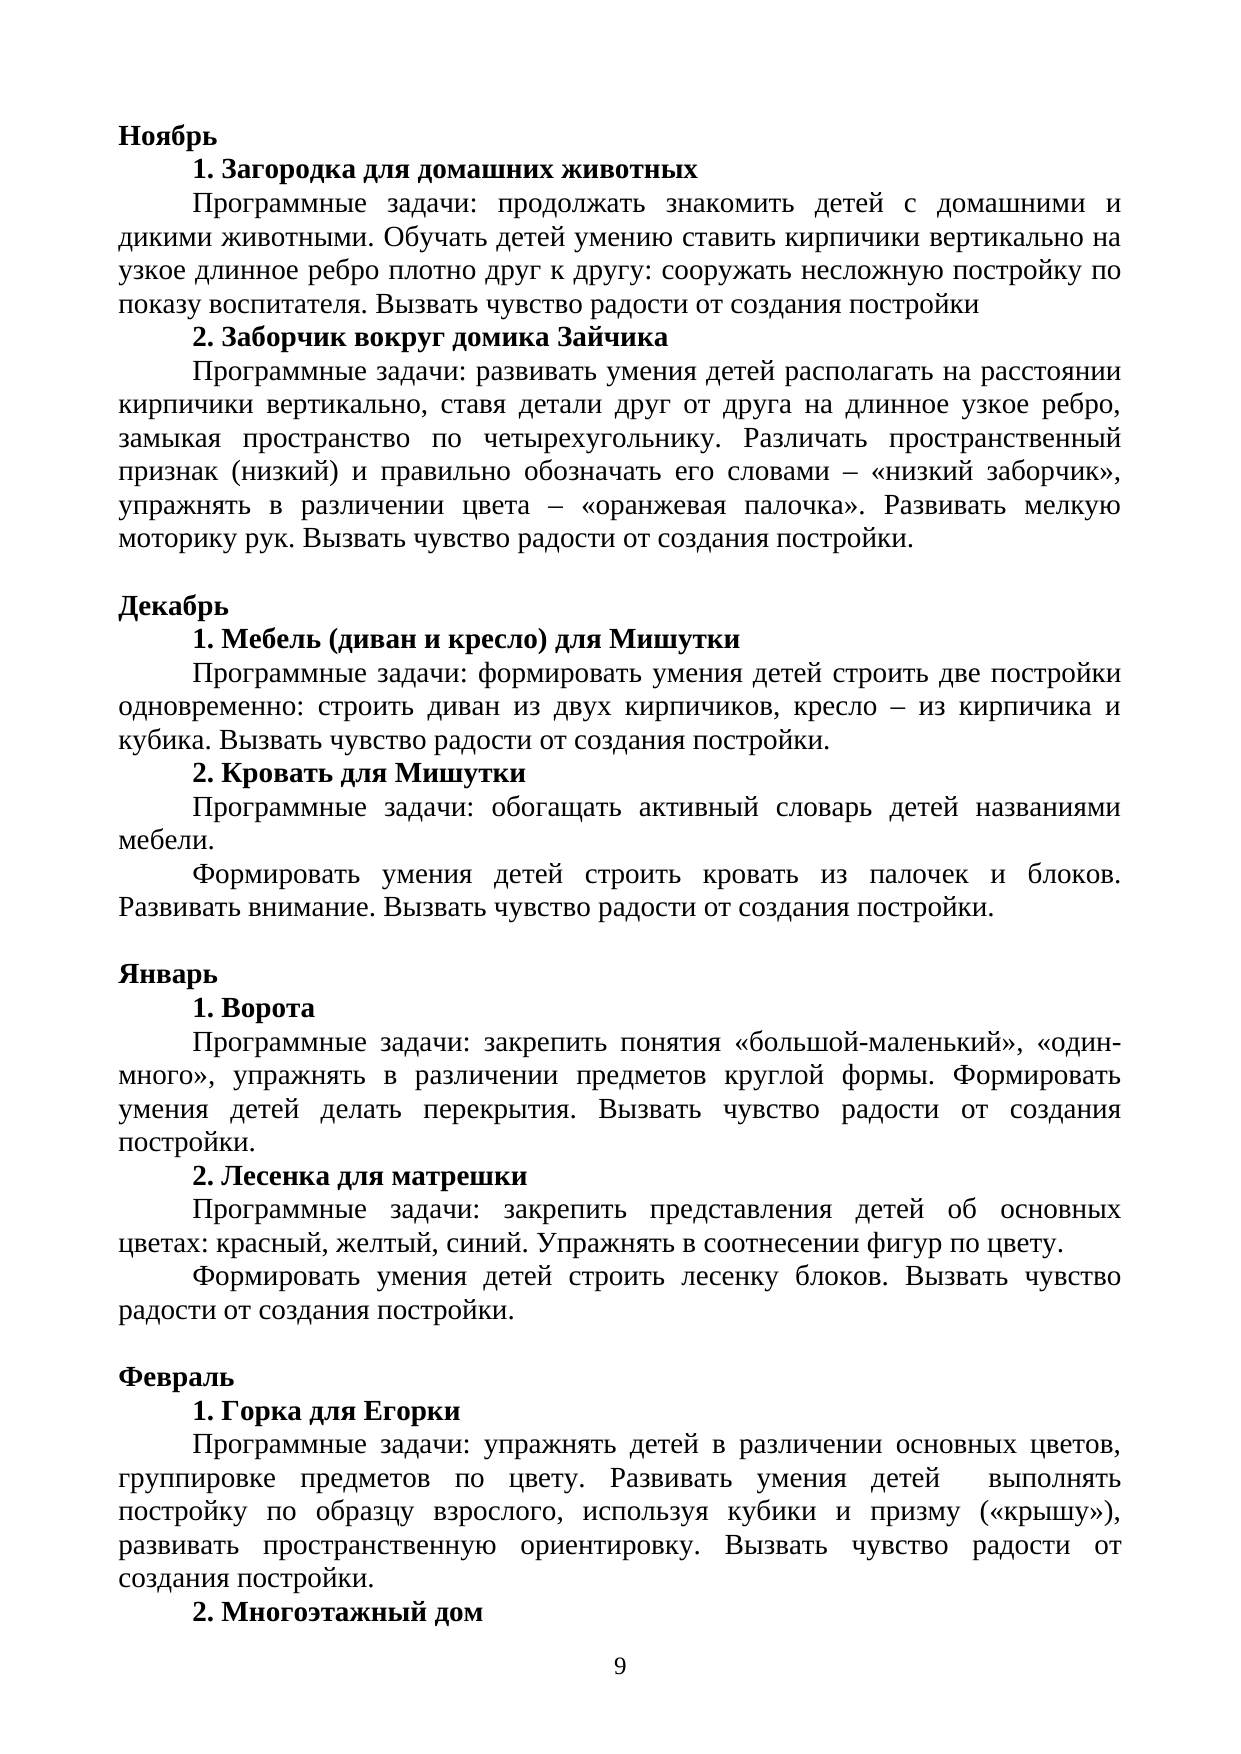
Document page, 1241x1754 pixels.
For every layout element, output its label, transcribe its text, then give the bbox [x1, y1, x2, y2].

text Программные задачи: обогащать активный словарь детей названиями мебели. [118, 789, 1122, 856]
text Программные задачи: продолжать знакомить детей с домашними и дикими животными. Обучать детей умению ставить кирпичики вертикально на узкое длинное ребро плотно друг к другу: сооружать несложную постройку по показу воспитателя. Вызвать чувство радости от создания постройки [118, 185, 1122, 319]
text Декабрь [118, 588, 1122, 621]
text 2. Лесенка для матрешки [118, 1158, 1122, 1191]
text Программные задачи: закрепить понятия «большой-маленький», «один-много», упражнять в различении предметов круглой формы. Формировать умения детей делать перекрытия. Вызвать чувство радости от создания постройки. [118, 1024, 1122, 1158]
text 1. Горка для Егорки [118, 1393, 1122, 1426]
text 2. Кровать для Мишутки [118, 755, 1122, 789]
text Программные задачи: закрепить представления детей об основных цветах: красный, желтый, синий. Упражнять в соотнесении фигур по цвету. [118, 1191, 1122, 1258]
text Формировать умения детей строить кровать из палочек и блоков. Развивать внимание. Вызвать чувство радости от создания постройки. [118, 856, 1122, 923]
text 2. Заборчик вокруг домика Зайчика [118, 319, 1122, 353]
text Январь [118, 957, 1122, 990]
text Февраль [118, 1359, 1122, 1393]
text 1. Загородка для домашних животных [118, 152, 1122, 185]
text 1. Мебель (диван и кресло) для Мишутки [118, 621, 1122, 655]
text Программные задачи: формировать умения детей строить две постройки одновременно: строить диван из двух кирпичиков, кресло – из кирпичика и кубика. Вызвать чувство радости от создания постройки. [118, 655, 1122, 755]
text Программные задачи: упражнять детей в различении основных цветов, группировке предметов по цвету. Развивать умения детей выполнять постройку по образцу взрослого, используя кубики и призму («крышу»), развивать пространственную ориентировку. Вызвать чувство радости от создания постройки. [118, 1426, 1122, 1594]
text Ноябрь [118, 118, 1122, 152]
text 1. Ворота [118, 990, 1122, 1024]
text Формировать умения детей строить лесенку блоков. Вызвать чувство радости от создания постройки. [118, 1258, 1122, 1326]
text 2. Многоэтажный дом [118, 1594, 1122, 1627]
text Программные задачи: развивать умения детей располагать на расстоянии кирпичики вертикально, ставя детали друг от друга на длинное узкое ребро, замыкая пространство по четырехугольнику. Различать пространственный признак (низкий) и правильно обозначать его словами – «низкий заборчик», упражнять в различении цвета – «оранжевая палочка». Развивать мелкую моторику рук. Вызвать чувство радости от создания постройки. [118, 353, 1122, 554]
